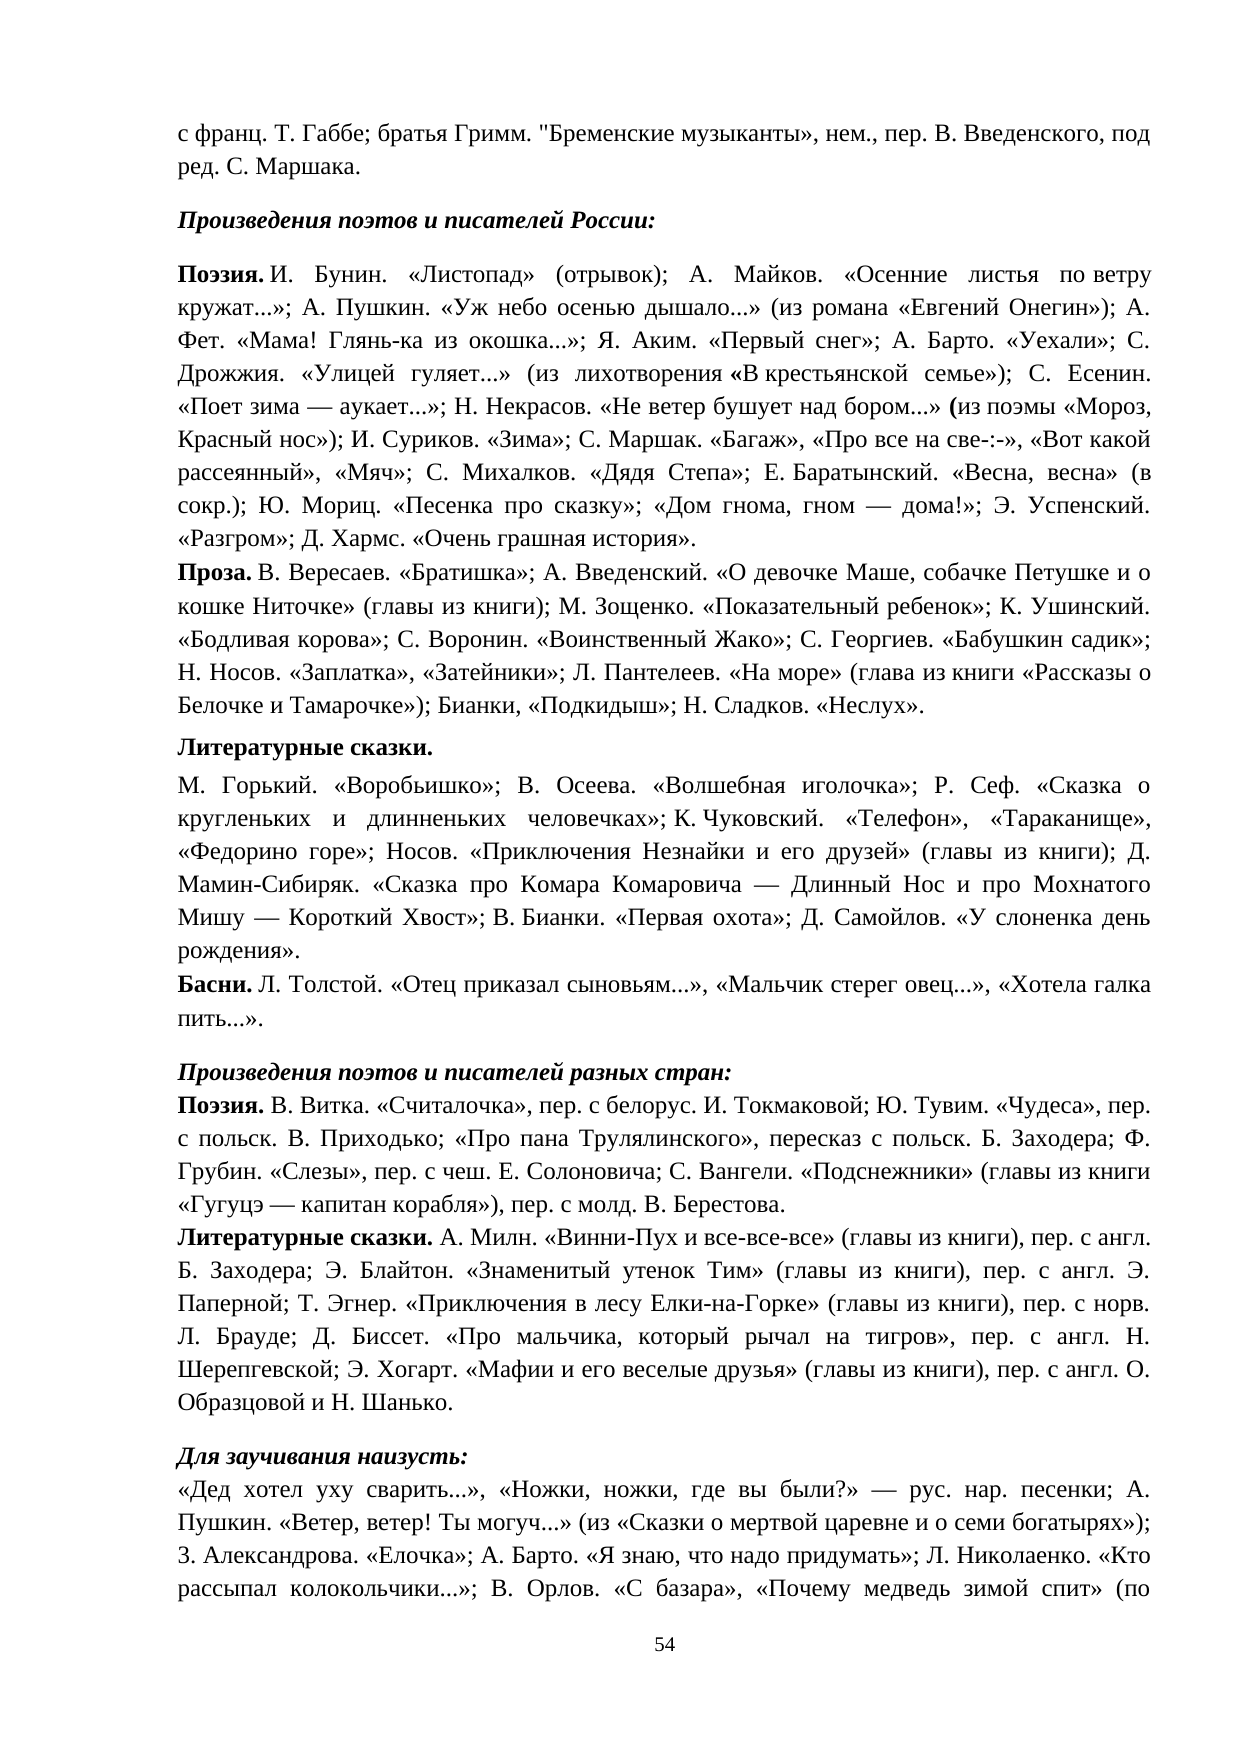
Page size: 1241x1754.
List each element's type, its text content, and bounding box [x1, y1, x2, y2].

text Литературные сказки. [177, 723, 1152, 764]
text Проза. В. Вересаев. «Братишка»; А. Введенский. «О девочке Маше, собачке Петушке и о кошке Ниточке» (главы из книги); М. Зощенко. «Показательный ребенок»; К. Ушинский. «Бодливая корова»; С. Воронин. «Воинственный Жако»; С. Георгиев. «Бабушкин садик»; Н. Носов. «Заплатка», «Затейники»; Л. Пантелеев. «На море» (глава из книги «Рассказы о Белочке и Тамарочке»); Бианки, «Подкидыш»; Н. Сладков. «Неслух». [177, 556, 1152, 719]
text Басни. Л. Толстой. «Отец приказал сыновьям...», «Мальчик стерег овец...», «Хотела галка пить...». [177, 968, 1152, 1032]
text М. Горький. «Воробьишко»; В. Осеева. «Волшебная иголочка»; Р. Сеф. «Сказка о кругленьких и длинненьких человечках»; К. Чуковский. «Телефон», «Тараканище», «Федорино горе»; Носов. «Приключения Незнайки и его друзей» (главы из книги); Д. Мамин-Сибиряк. «Сказка про Комара Комаровича — Длинный Нос и про Мохнатого Мишу — Короткий Хвост»; В. Бианки. «Первая охота»; Д. Самойлов. «У слоненка день рождения». [177, 770, 1152, 964]
text Произведения поэтов и писателей России: [177, 205, 1152, 234]
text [177, 1474, 1152, 1602]
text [177, 118, 1152, 180]
text Произведения поэтов и писателей разных стран: [177, 1057, 1152, 1086]
text Поэзия. В. Витка. «Считалочка», пер. с белорус. И. Токмаковой; Ю. Тувим. «Чудеса», пер. с польск. В. Приходько; «Про пана Трулялинского», пересказ с польск. Б. Заходера; Ф. Грубин. «Слезы», пер. с чеш. Е. Солоновича; С. Вангели. «Подснежники» (главы из книги «Гугуцэ — капитан корабля»), пер. с молд. В. Берестова. [177, 1090, 1152, 1218]
text Поэзия. И. Бунин. «Листопад» (отрывок); А. Майков. «Осенние листья по ветру кружат...»; А. Пушкин. «Уж небо осенью дышало...» (из романа «Евгений Онегин»); А. Фет. «Мама! Глянь-ка из окошка...»; Я. Аким. «Первый снег»; А. Барто. «Уехали»; С. Дрожжия. «Улицей гуляет...» (из лихотворения «В крестьянской семье»); С. Есенин. «Поет зима — аукает...»; Н. Некрасов. «Не ветер бушует над бором...» (из поэмы «Мороз, Красный нос»); И. Суриков. «Зима»; С. Маршак. «Багаж», «Про все на све-:-», «Вот какой рассеянный», «Мяч»; С. Михалков. «Дядя Степа»; Е. Баратынский. «Весна, весна» (в сокр.); Ю. Мориц. «Песенка про сказку»; «Дом гнома, гном — дома!»; Э. Успенский. «Разгром»; Д. Хармс. «Очень грашная история». [177, 259, 1152, 552]
text Для заучивания наизусть: [177, 1441, 1152, 1469]
text Литературные сказки. А. Милн. «Винни-Пух и все-все-все» (главы из книги), пер. с англ. Б. Заходера; Э. Блайтон. «Знаменитый утенок Тим» (главы из книги), пер. с англ. Э. Паперной; Т. Эгнер. «Приключения в лесу Елки-на-Горке» (главы из книги), пер. с норв. Л. Брауде; Д. Биссет. «Про мальчика, который рычал на тигров», пер. с англ. Н. Шерепгевской; Э. Хогарт. «Мафии и его веселые друзья» (главы из книги), пер. с англ. О. Образцовой и Н. Шанько. [177, 1222, 1152, 1416]
